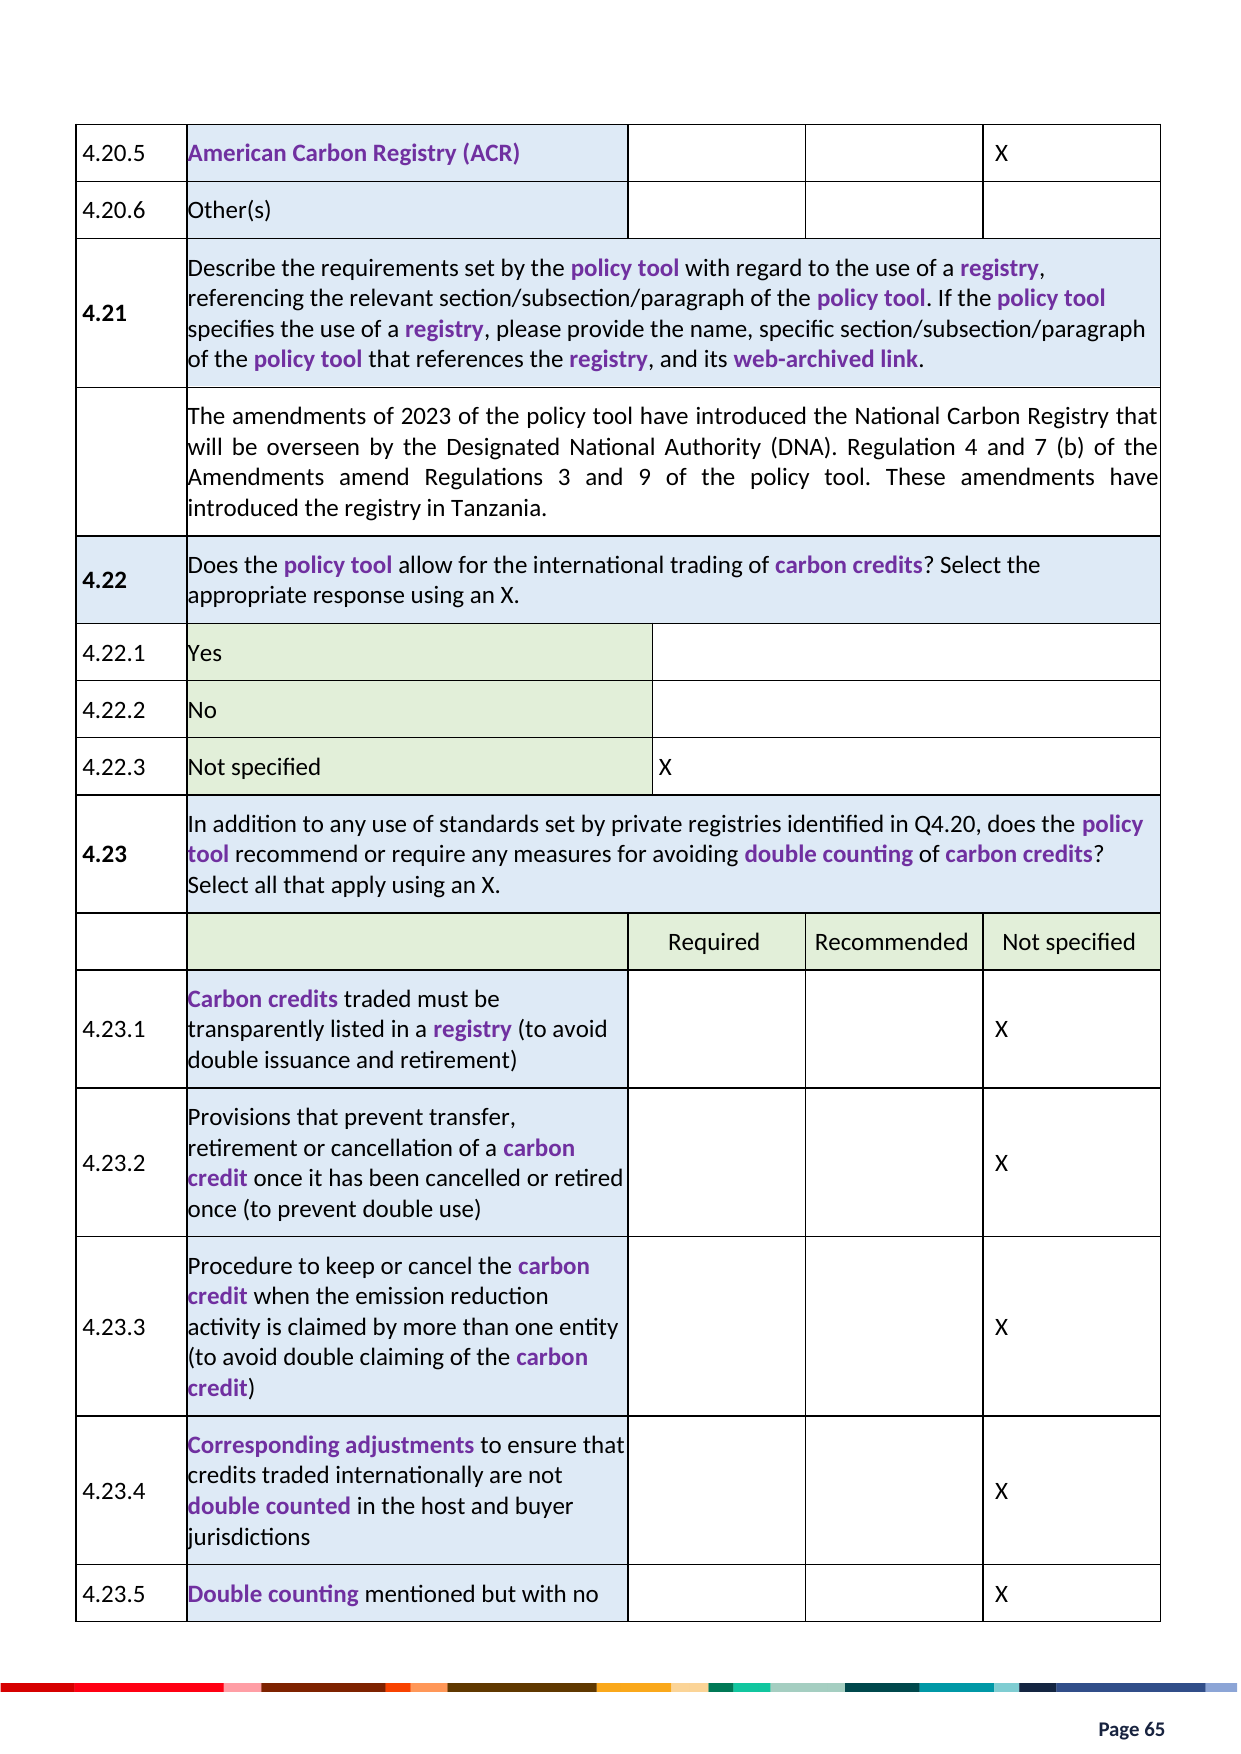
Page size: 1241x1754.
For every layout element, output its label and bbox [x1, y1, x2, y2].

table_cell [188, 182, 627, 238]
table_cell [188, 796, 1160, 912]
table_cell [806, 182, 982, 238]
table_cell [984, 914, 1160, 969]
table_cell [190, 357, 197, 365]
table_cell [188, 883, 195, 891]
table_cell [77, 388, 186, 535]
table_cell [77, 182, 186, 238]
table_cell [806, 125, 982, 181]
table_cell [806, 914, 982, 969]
picture [0, 1683, 1236, 1692]
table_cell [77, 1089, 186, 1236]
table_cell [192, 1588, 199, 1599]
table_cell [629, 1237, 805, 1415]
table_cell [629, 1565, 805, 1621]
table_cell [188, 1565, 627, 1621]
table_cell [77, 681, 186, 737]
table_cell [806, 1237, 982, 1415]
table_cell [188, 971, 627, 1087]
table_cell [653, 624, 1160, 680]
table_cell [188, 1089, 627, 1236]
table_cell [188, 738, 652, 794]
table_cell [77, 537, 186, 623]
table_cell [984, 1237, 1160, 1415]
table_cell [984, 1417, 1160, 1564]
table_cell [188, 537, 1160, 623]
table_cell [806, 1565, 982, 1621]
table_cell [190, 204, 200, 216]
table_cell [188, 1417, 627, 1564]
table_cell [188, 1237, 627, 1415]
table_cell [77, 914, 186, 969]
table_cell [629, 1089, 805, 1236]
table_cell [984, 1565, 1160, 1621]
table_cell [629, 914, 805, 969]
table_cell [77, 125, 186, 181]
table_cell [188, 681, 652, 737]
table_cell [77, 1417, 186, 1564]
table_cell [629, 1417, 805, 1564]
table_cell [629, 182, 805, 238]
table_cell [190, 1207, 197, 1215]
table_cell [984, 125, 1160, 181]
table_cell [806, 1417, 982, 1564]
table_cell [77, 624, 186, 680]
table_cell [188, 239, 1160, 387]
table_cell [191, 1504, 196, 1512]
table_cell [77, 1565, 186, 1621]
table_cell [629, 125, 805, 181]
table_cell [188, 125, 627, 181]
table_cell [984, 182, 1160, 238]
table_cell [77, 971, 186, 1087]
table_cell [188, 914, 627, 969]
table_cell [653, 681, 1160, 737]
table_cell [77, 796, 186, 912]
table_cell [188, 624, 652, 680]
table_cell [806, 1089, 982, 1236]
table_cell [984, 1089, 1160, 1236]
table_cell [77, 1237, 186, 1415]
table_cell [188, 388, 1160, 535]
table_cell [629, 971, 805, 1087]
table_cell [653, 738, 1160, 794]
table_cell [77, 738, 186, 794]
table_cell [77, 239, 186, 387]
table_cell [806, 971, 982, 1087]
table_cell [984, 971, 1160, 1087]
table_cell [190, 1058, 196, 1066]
